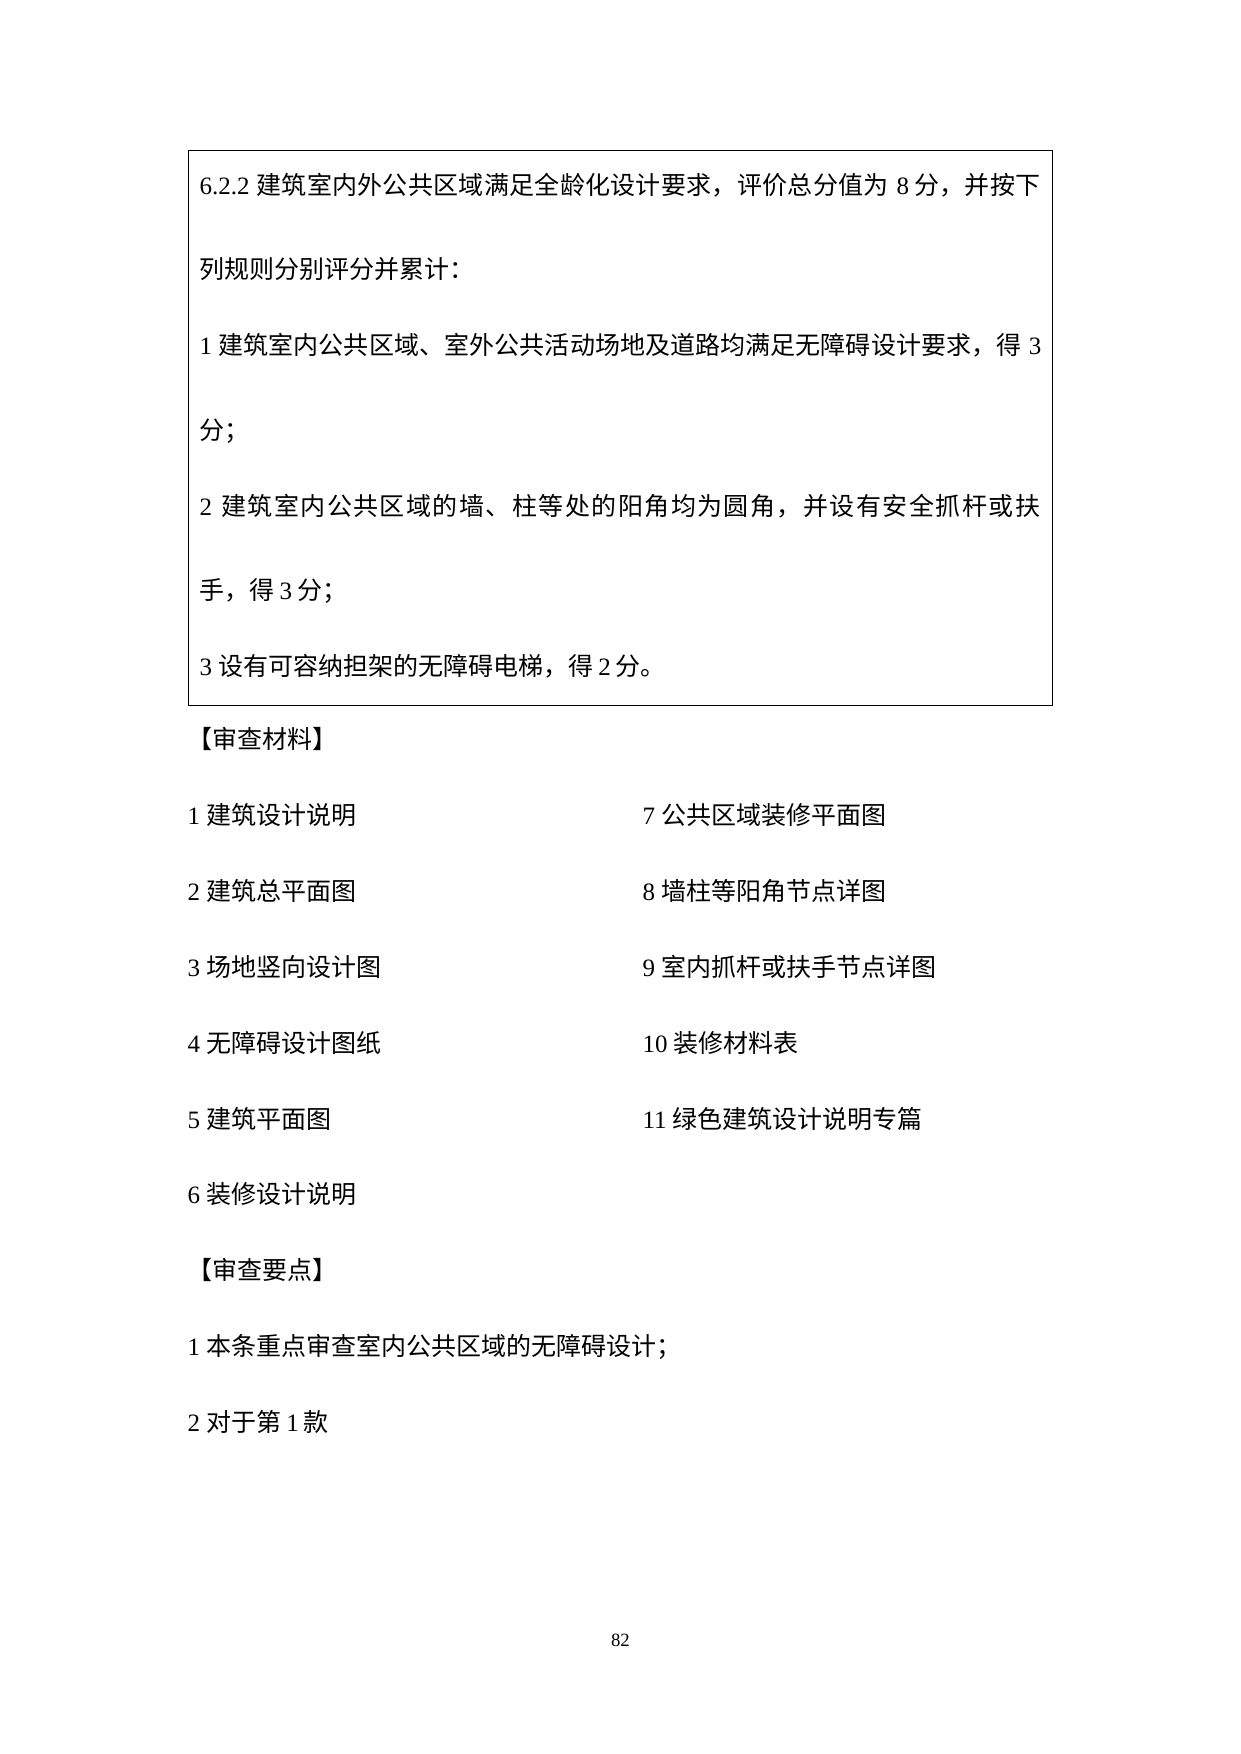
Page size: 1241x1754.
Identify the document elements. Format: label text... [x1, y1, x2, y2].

text 11 绿色建筑设计说明专篇 [642, 1085, 1053, 1150]
text 6 装修设计说明 [187, 1161, 598, 1226]
text 10 装修材料表 [642, 1009, 1053, 1074]
text 【审查要点】 [187, 1236, 1053, 1301]
text 7 公共区域装修平面图 [642, 781, 1053, 846]
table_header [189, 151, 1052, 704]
text 5 建筑平面图 [187, 1085, 598, 1150]
text 9 室内抓杆或扶手节点详图 [642, 933, 1053, 998]
text 2 对于第1款 [187, 1388, 1053, 1453]
text 3 场地竖向设计图 [187, 933, 598, 998]
text 4 无障碍设计图纸 [187, 1009, 598, 1074]
text 1 建筑设计说明 [187, 781, 598, 846]
text 1 本条重点审查室内公共区域的无障碍设计； [187, 1312, 1053, 1377]
text 2 建筑总平面图 [187, 857, 598, 922]
text 8 墙柱等阳角节点详图 [642, 857, 1053, 922]
text 【审查材料】 [187, 706, 1053, 771]
